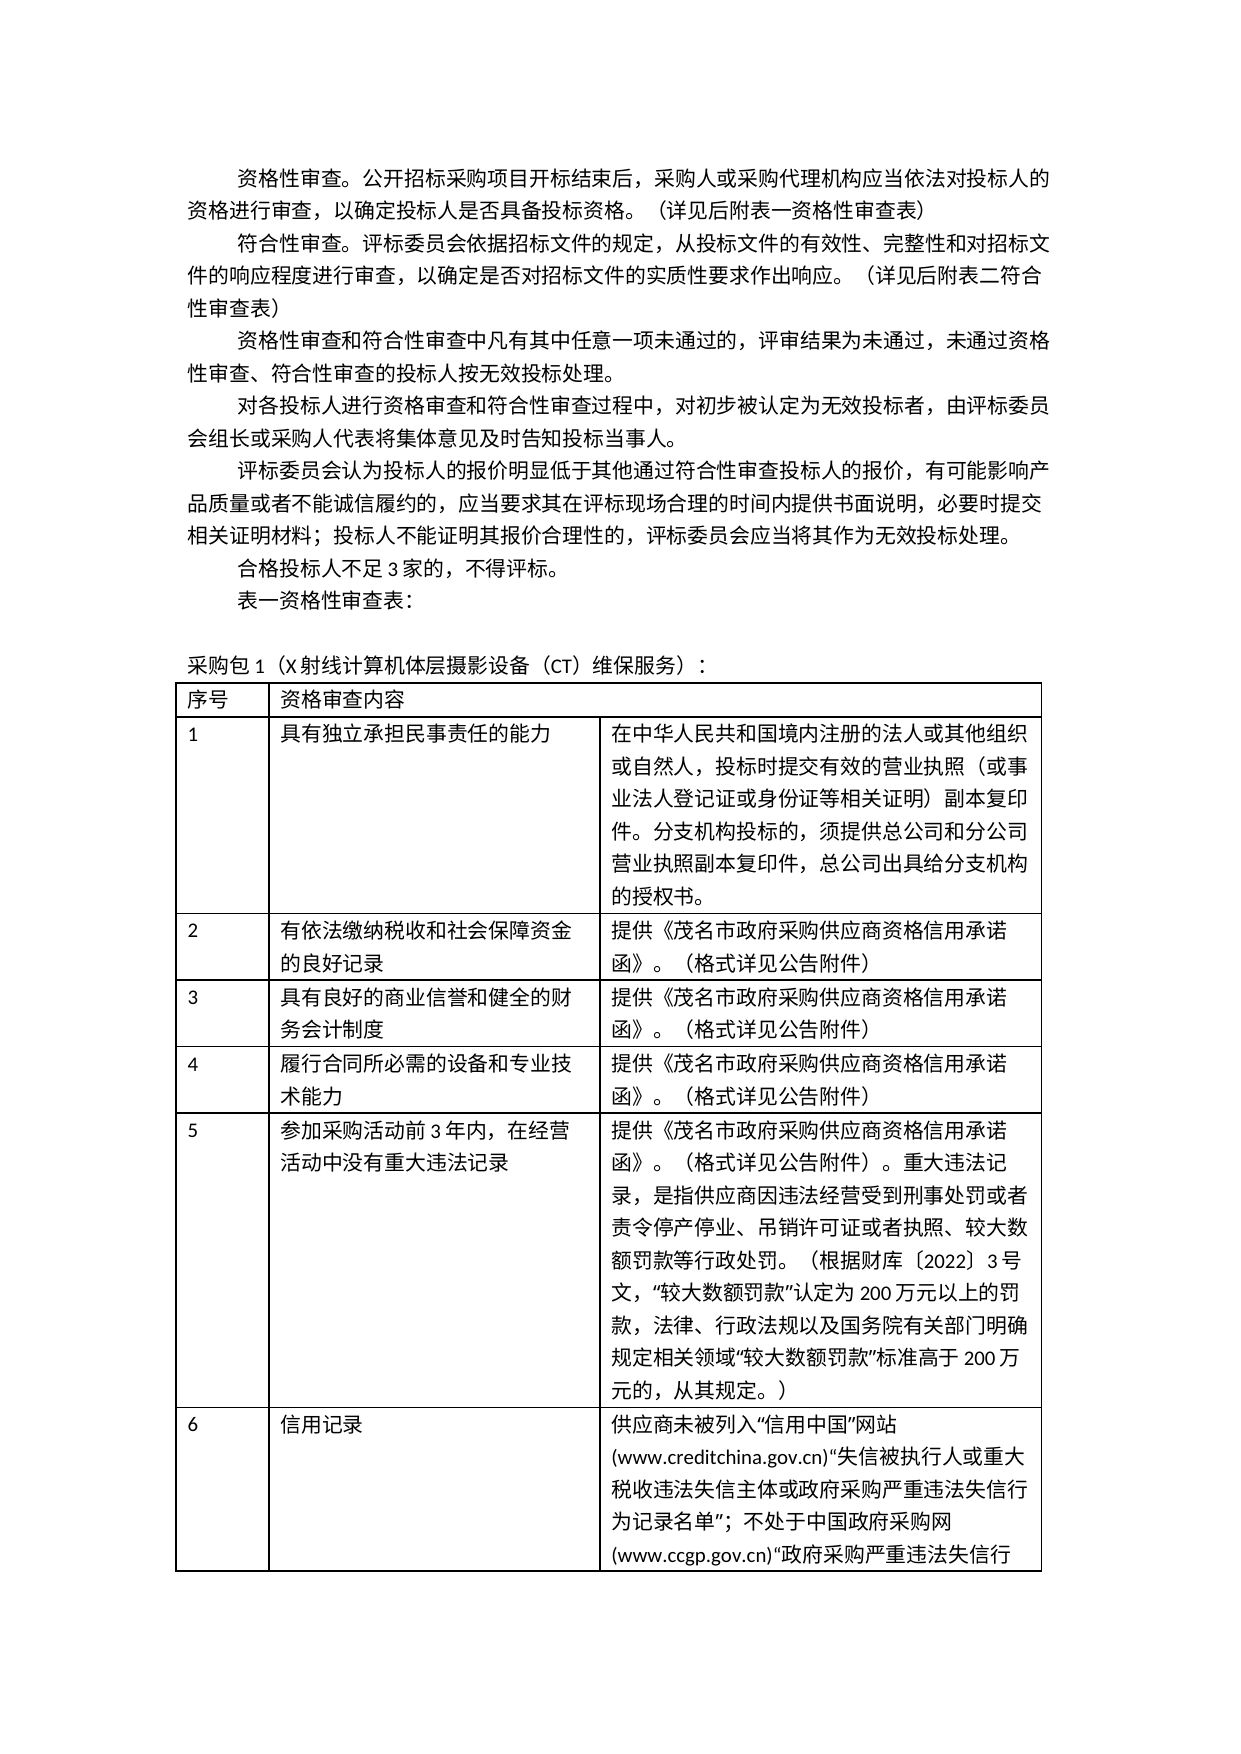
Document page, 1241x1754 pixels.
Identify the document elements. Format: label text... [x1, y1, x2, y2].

table_cell 参加采购活动前3年内，在经营活动中没有重大违法记录 [270, 1114, 599, 1406]
table_cell 履行合同所必需的设备和专业技术能力 [270, 1047, 599, 1112]
table_cell 2 [177, 914, 268, 979]
text 合格投标人不足3家的，不得评标。 [187, 552, 1053, 584]
table_cell 具有独立承担民事责任的能力 [270, 718, 599, 913]
table_cell 具有良好的商业信誉和健全的财务会计制度 [270, 981, 599, 1046]
table_header 资格审查内容 [270, 684, 1041, 716]
table_cell 5 [177, 1114, 268, 1406]
table_header 序号 [177, 684, 268, 716]
table_cell 有依法缴纳税收和社会保障资金的良好记录 [270, 914, 599, 979]
table_cell 6 [177, 1408, 268, 1570]
text 表一资格性审查表： [187, 584, 1053, 617]
table_cell 提供《茂名市政府采购供应商资格信用承诺函》。（格式详见公告附件）。重大违法记录，是指供应商因违法经营受到刑事处罚或者责令停产停业、吊销许可证或者执照、较大数额罚款等行政处罚。（根据财库〔2022〕3号文，“较大数额罚款”认定为200万元以上的罚款，法律、行政法规以及国务院有关部门明确规定相关领域“较大数额罚款”标准高于200万元的，从其规定。） [601, 1114, 1041, 1406]
text 采购包1（X射线计算机体层摄影设备（CT）维保服务）： [187, 649, 1053, 682]
table_cell 在中华人民共和国境内注册的法人或其他组织或自然人，投标时提交有效的营业执照（或事业法人登记证或身份证等相关证明）副本复印件。分支机构投标的，须提供总公司和分公司营业执照副本复印件，总公司出具给分支机构的授权书。 [601, 718, 1041, 913]
text 资格性审查。公开招标采购项目开标结束后，采购人或采购代理机构应当依法对投标人的资格进行审查，以确定投标人是否具备投标资格。（详见后附表一资格性审查表） [187, 162, 1053, 227]
table_cell 提供《茂名市政府采购供应商资格信用承诺函》。（格式详见公告附件） [601, 914, 1041, 979]
table_cell 信用记录 [270, 1408, 599, 1570]
table_cell 4 [177, 1047, 268, 1112]
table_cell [601, 1408, 1041, 1570]
text 资格性审查和符合性审查中凡有其中任意一项未通过的，评审结果为未通过，未通过资格性审查、符合性审查的投标人按无效投标处理。 [187, 324, 1053, 389]
table_cell 3 [177, 981, 268, 1046]
text 评标委员会认为投标人的报价明显低于其他通过符合性审查投标人的报价，有可能影响产品质量或者不能诚信履约的，应当要求其在评标现场合理的时间内提供书面说明，必要时提交相关证明材料；投标人不能证明其报价合理性的，评标委员会应当将其作为无效投标处理。 [187, 454, 1053, 552]
table_cell 提供《茂名市政府采购供应商资格信用承诺函》。（格式详见公告附件） [601, 981, 1041, 1046]
text 对各投标人进行资格审查和符合性审查过程中，对初步被认定为无效投标者，由评标委员会组长或采购人代表将集体意见及时告知投标当事人。 [187, 389, 1053, 454]
table_cell 提供《茂名市政府采购供应商资格信用承诺函》。（格式详见公告附件） [601, 1047, 1041, 1112]
table_cell 1 [177, 718, 268, 913]
text 符合性审查。评标委员会依据招标文件的规定，从投标文件的有效性、完整性和对招标文件的响应程度进行审查，以确定是否对招标文件的实质性要求作出响应。（详见后附表二符合性审查表） [187, 227, 1053, 324]
